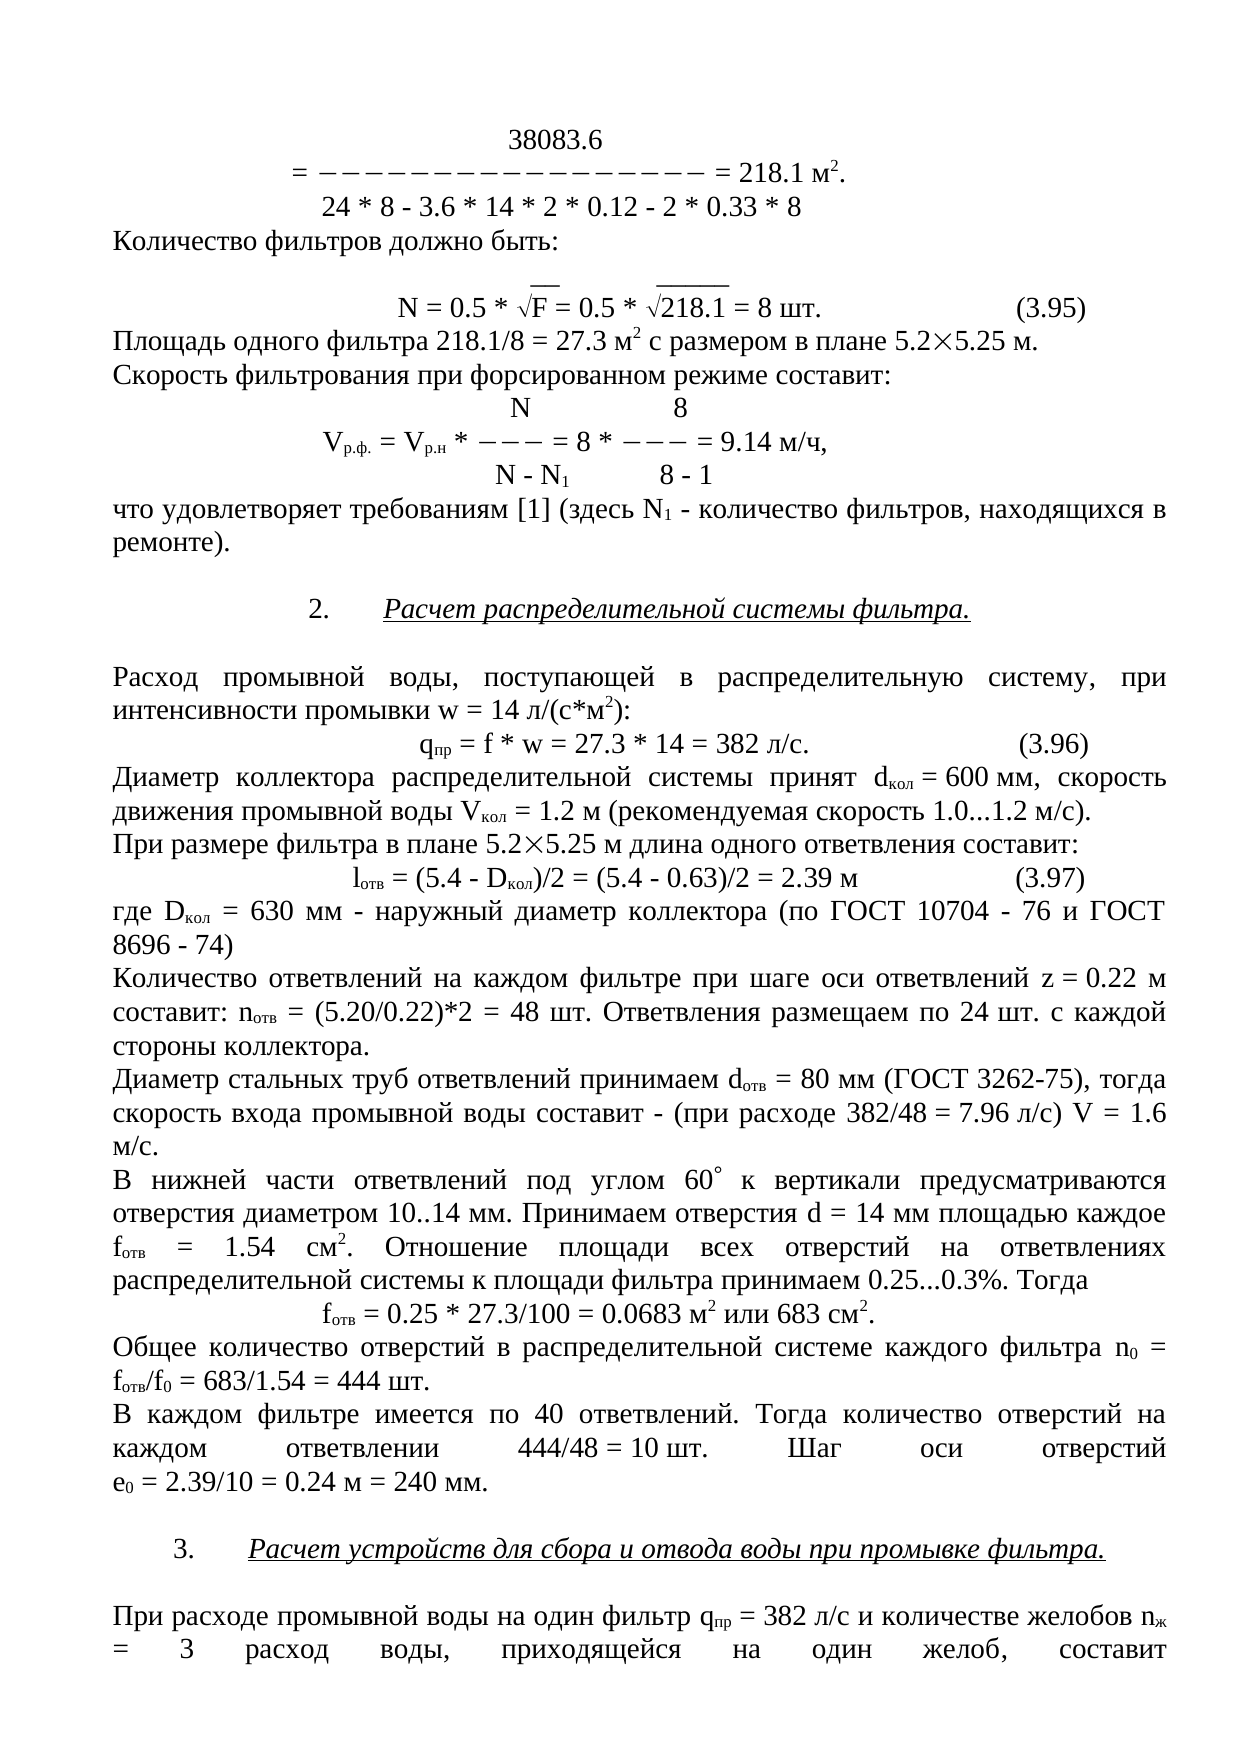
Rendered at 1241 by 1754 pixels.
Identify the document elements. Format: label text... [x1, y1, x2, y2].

text Количество ответвлений на каждом фильтре при шаге оси ответвлений z = 0.22 м составит: nотв = (5.20/0.22)*2 = 48 шт. Ответвления размещаем по 24 шт. с каждой стороны коллектора. [112, 961, 1166, 1061]
text 24 * 8 - 3.6 * 14 * 2 * 0.12 - 2 * 0.33 * 8 [112, 189, 1166, 223]
text Площадь одного фильтра 218.1/8 = 27.3 м2 с размером в плане 5.25.25 м. [112, 323, 1166, 357]
text При размере фильтра в плане 5.25.25 м длина одного ответвления составит: [112, 827, 1166, 860]
list Расчет распределительной системы фильтра. [112, 592, 1166, 625]
text Диаметр коллектора распределительной системы принят dкол = 600 мм, скорость движения промывной воды Vкол = 1.2 м (рекомендуемая скорость 1.0...1.2 м/с). [112, 759, 1166, 827]
text fотв = 0.25 * 27.3/100 = 0.0683 м2 или 683 см2. [112, 1296, 1166, 1330]
list Расчет устройств для сбора и отвода воды при промывке фильтра. [112, 1531, 1166, 1564]
text N 8 [112, 391, 1166, 424]
text В каждом фильтре имеется по 40 ответвлений. Тогда количество отверстий на каждом ответвлении 444/48 = 10 шт. Шаг оси отверстий e0 = 2.39/10 = 0.24 м = 240 мм. [112, 1397, 1166, 1497]
text Vр.ф. = Vр.н * = 8 * = 9.14 м/ч, [112, 424, 1166, 458]
text __ _____ [112, 256, 1166, 290]
text В нижней части ответвлений под углом 60 к вертикали предусматриваются отверстия диаметром 10..14 мм. Принимаем отверстия d = 14 мм площадью каждое fотв = 1.54 см2. Отношение площади всех отверстий на ответвлениях распределительной системы к площади фильтра принимаем 0.25...0.3%. Тогда [112, 1162, 1166, 1296]
text Расход промывной воды, поступающей в распределительную систему, при интенсивности промывки w = 14 л/(с*м2): [112, 659, 1166, 726]
text что удовлетворяет требованиям [1] (здесь N1 - количество фильтров, находящихся в ремонте). [112, 491, 1166, 558]
text N = 0.5 * F = 0.5 * 218.1 = 8 шт. (3.95) [112, 290, 1166, 323]
text Общее количество отверстий в распределительной системе каждого фильтра n0 = fотв/f0 = 683/1.54 = 444 шт. [112, 1330, 1166, 1397]
text lотв = (5.4 - Dкол)/2 = (5.4 - 0.63)/2 = 2.39 м (3.97) [112, 860, 1166, 894]
text 38083.6 [112, 122, 1166, 156]
text qпр = f * w = 27.3 * 14 = 382 л/с. (3.96) [112, 726, 1166, 759]
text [112, 1598, 1166, 1665]
text Количество фильтров должно быть: [112, 223, 1166, 256]
text Диаметр стальных труб ответвлений принимаем dотв = 80 мм (ГОСТ 3262-75), тогда скорость входа промывной воды составит - (при расходе 382/48 = 7.96 л/с) V = 1.6 м/с. [112, 1061, 1166, 1162]
text N - N1 8 - 1 [112, 458, 1166, 491]
text где Dкол = 630 мм - наружный диаметр коллектора (по ГОСТ 10704 - 76 и ГОСТ 8696 - 74) [112, 894, 1166, 961]
text Скорость фильтрования при форсированном режиме составит: [112, 357, 1166, 391]
text = = 218.1 м2. [112, 156, 1166, 189]
